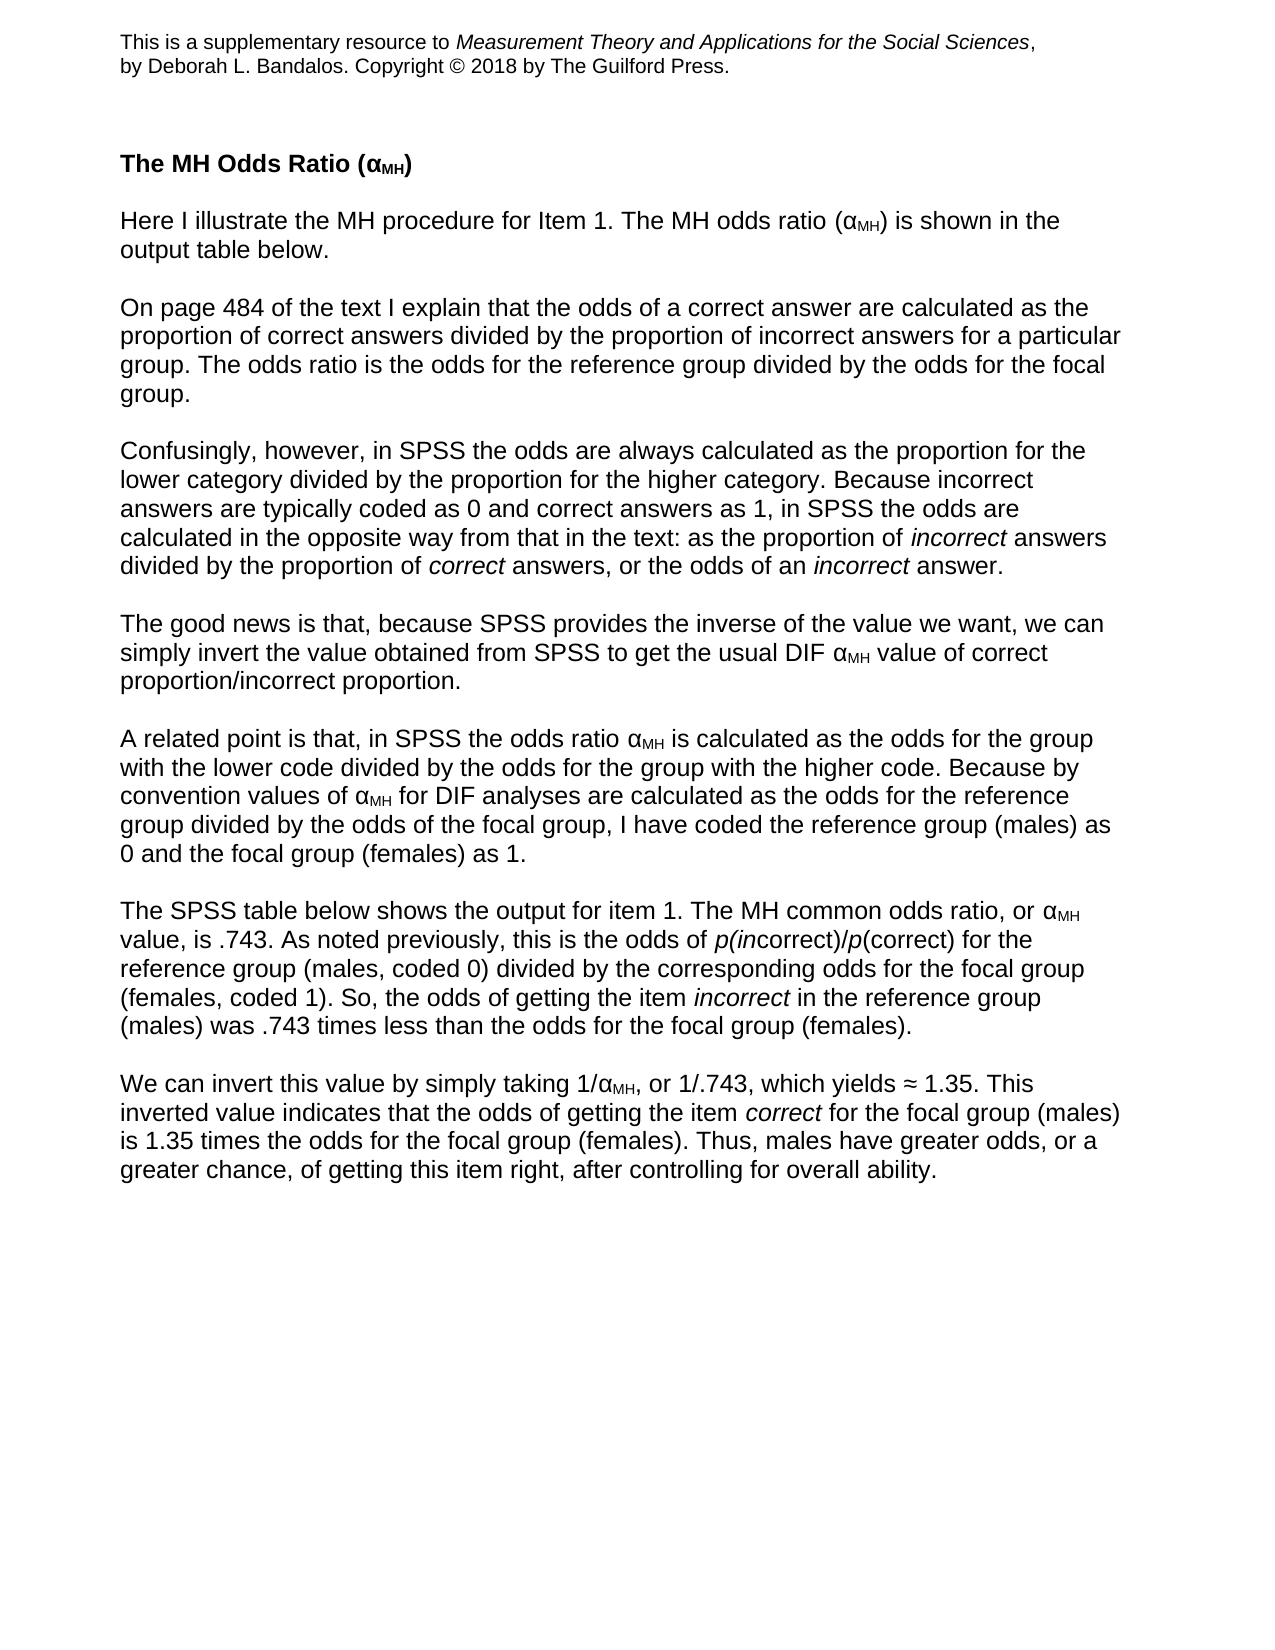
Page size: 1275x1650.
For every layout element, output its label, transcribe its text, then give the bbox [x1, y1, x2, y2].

text Confusingly, however, in SPSS the odds are always calculated as the proportion for the lower category divided by the proportion for the higher category. Because incorrect answers are typically coded as 0 and correct answers as 1, in SPSS the odds are calculated in the opposite way from that in the text: as the proportion of incorrect answers divided by the proportion of correct answers, or the odds of an incorrect answer. [120, 436, 1125, 580]
text Here I illustrate the MH procedure for Item 1. The MH odds ratio (αMH) is shown in the output table below. [120, 206, 1125, 264]
text A related point is that, in SPSS the odds ratio αMH is calculated as the odds for the group with the lower code divided by the odds for the group with the higher code. Because by convention values of αMH for DIF analyses are calculated as the odds for the reference group divided by the odds of the focal group, I have coded the reference group (males) as 0 and the focal group (females) as 1. [120, 724, 1125, 867]
text On page 484 of the text I explain that the odds of a correct answer are calculated as the proportion of correct answers divided by the proportion of incorrect answers for a particular group. The odds ratio is the odds for the reference group divided by the odds for the focal group. [120, 292, 1125, 407]
text We can invert this value by simply taking 1/αMH, or 1/.743, which yields ≈ 1.35. This inverted value indicates that the odds of getting the item correct for the focal group (males) is 1.35 times the odds for the focal group (females). Thus, males have greater odds, or a greater chance, of getting this item right, after controlling for overall ability. [120, 1069, 1125, 1184]
text The MH Odds Ratio (αMH) [120, 149, 1125, 177]
text The good news is that, because SPSS provides the inverse of the value we want, we can simply invert the value obtained from SPSS to get the usual DIF αMH value of correct proportion/incorrect proportion. [120, 609, 1125, 695]
text The SPSS table below shows the output for item 1. The MH common odds ratio, or αMH value, is .743. As noted previously, this is the odds of p(incorrect)/p(correct) for the reference group (males, coded 0) divided by the corresponding odds for the focal group (females, coded 1). So, the odds of getting the item incorrect in the reference group (males) was .743 times less than the odds for the focal group (females). [120, 896, 1125, 1040]
